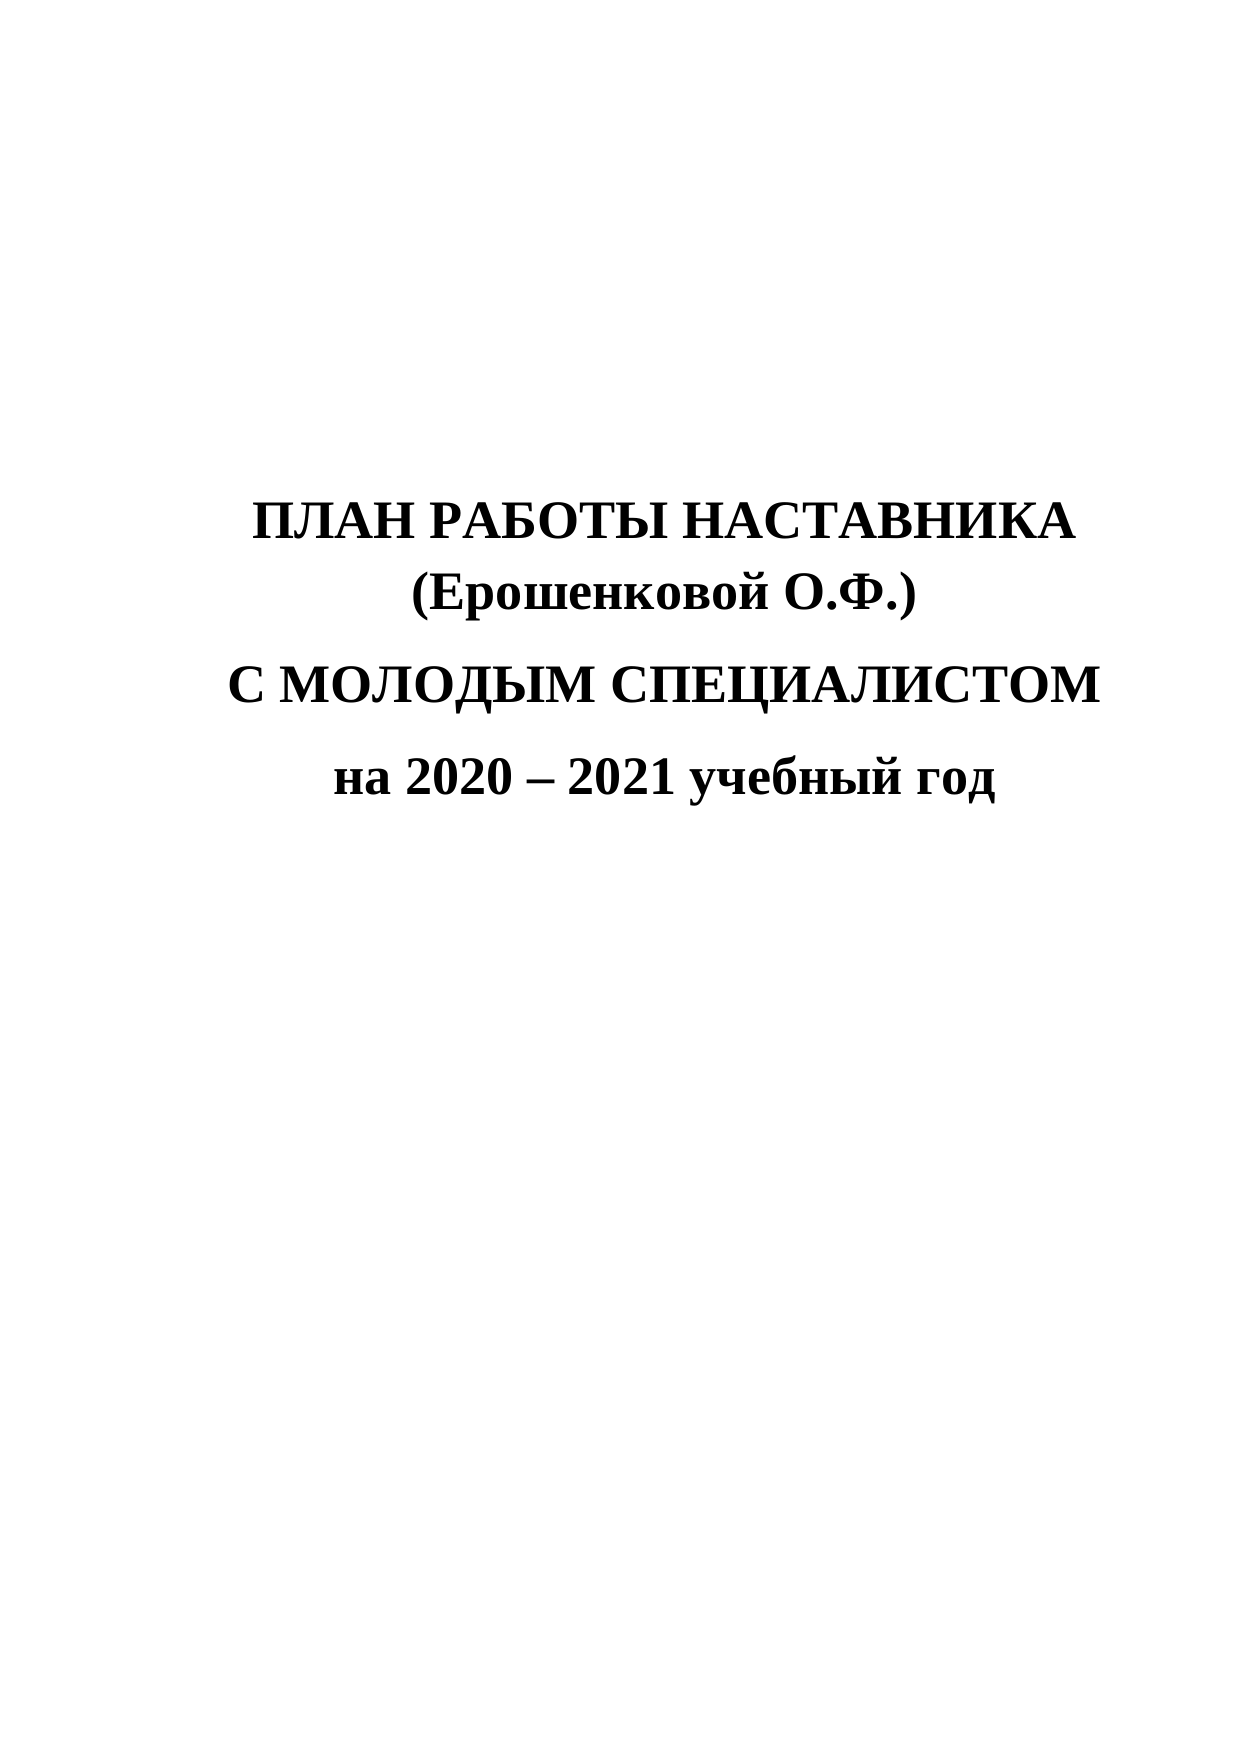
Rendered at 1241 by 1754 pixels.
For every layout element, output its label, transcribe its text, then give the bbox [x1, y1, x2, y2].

text С МОЛОДЫМ СПЕЦИАЛИСТОМ [177, 652, 1152, 714]
text на 2020 – 2021 учебный год [177, 744, 1152, 806]
text ПЛАН РАБОТЫ НАСТАВНИКА (Ерошенковой О.Ф.) [177, 488, 1152, 622]
